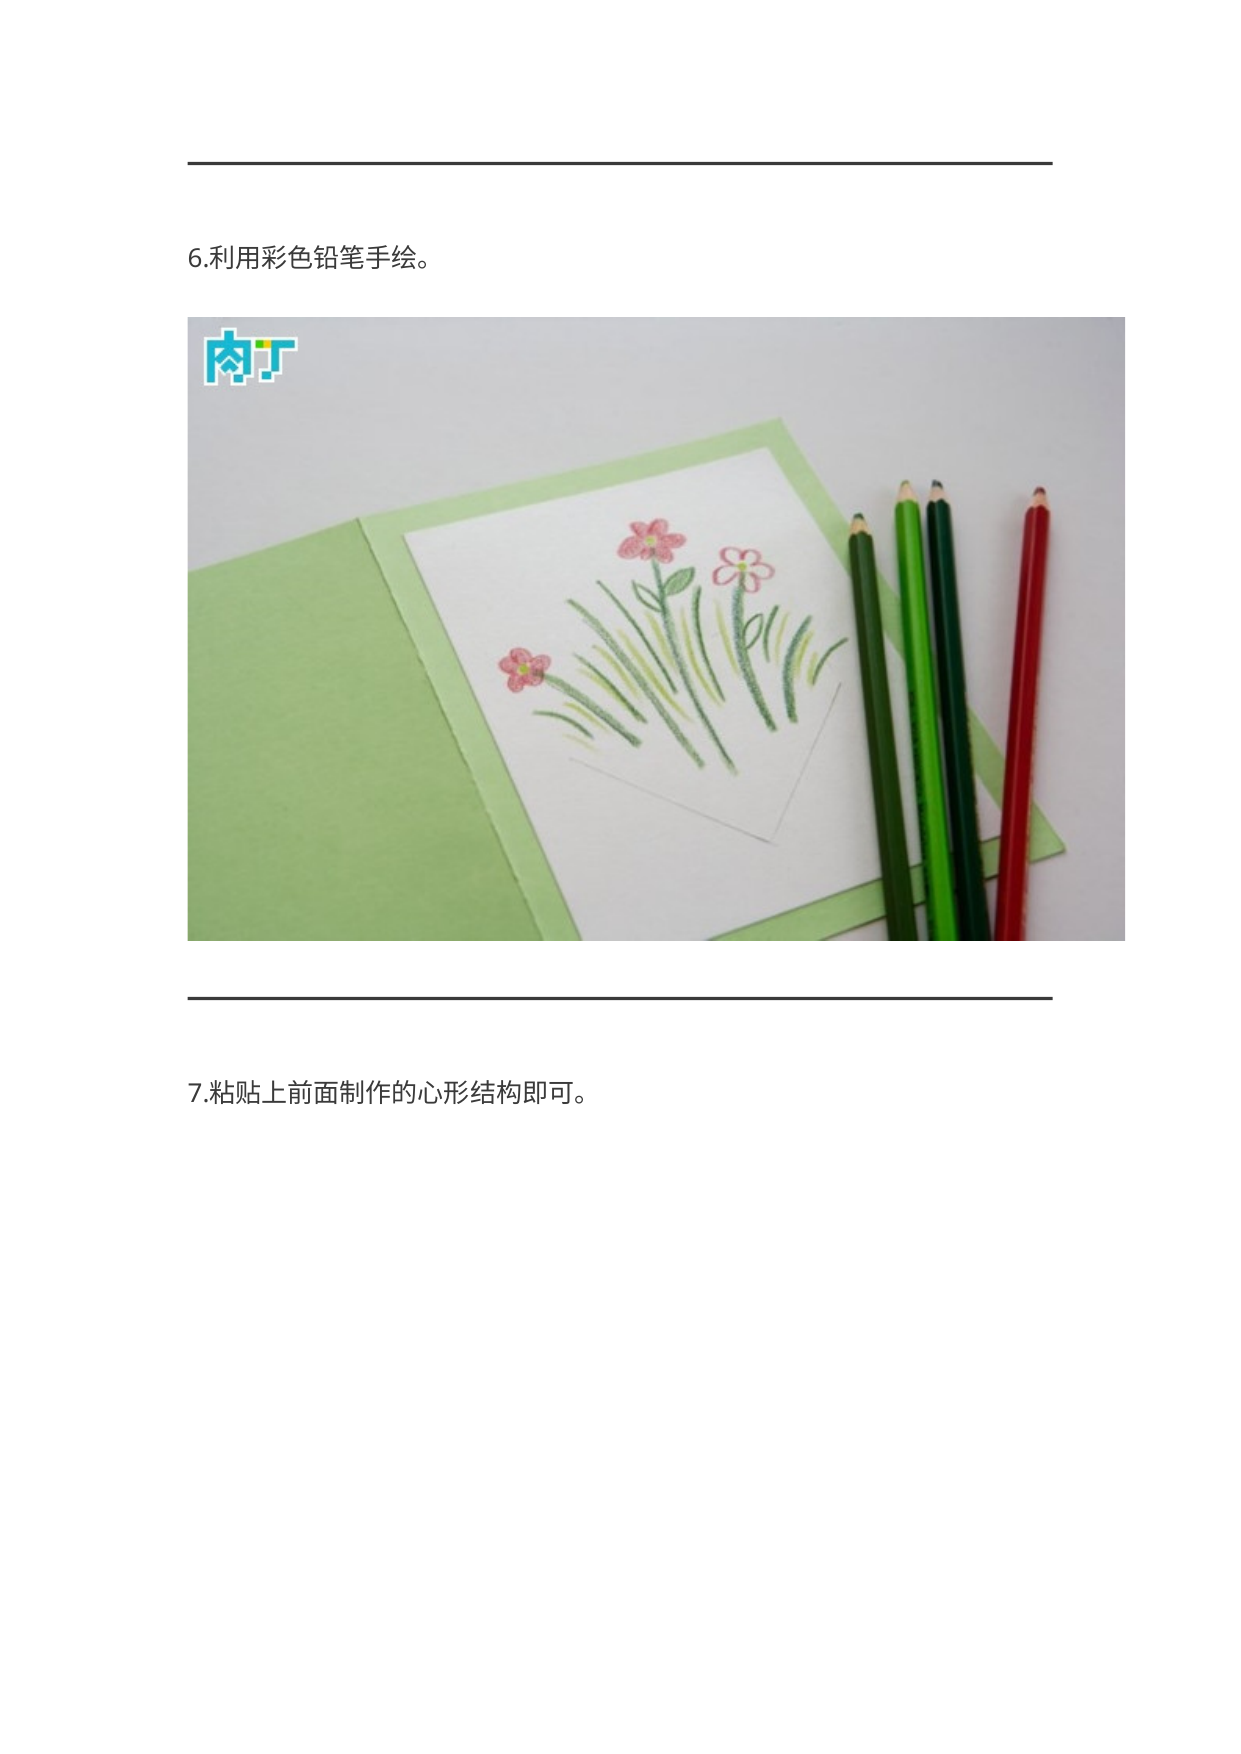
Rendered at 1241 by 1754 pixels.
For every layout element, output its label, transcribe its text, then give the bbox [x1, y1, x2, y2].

text 7.粘贴上前面制作的心形结构即可。 [187, 1059, 1053, 1124]
picture [187, 317, 1125, 941]
text 6.利用彩色铅笔手绘。 [187, 224, 1053, 289]
